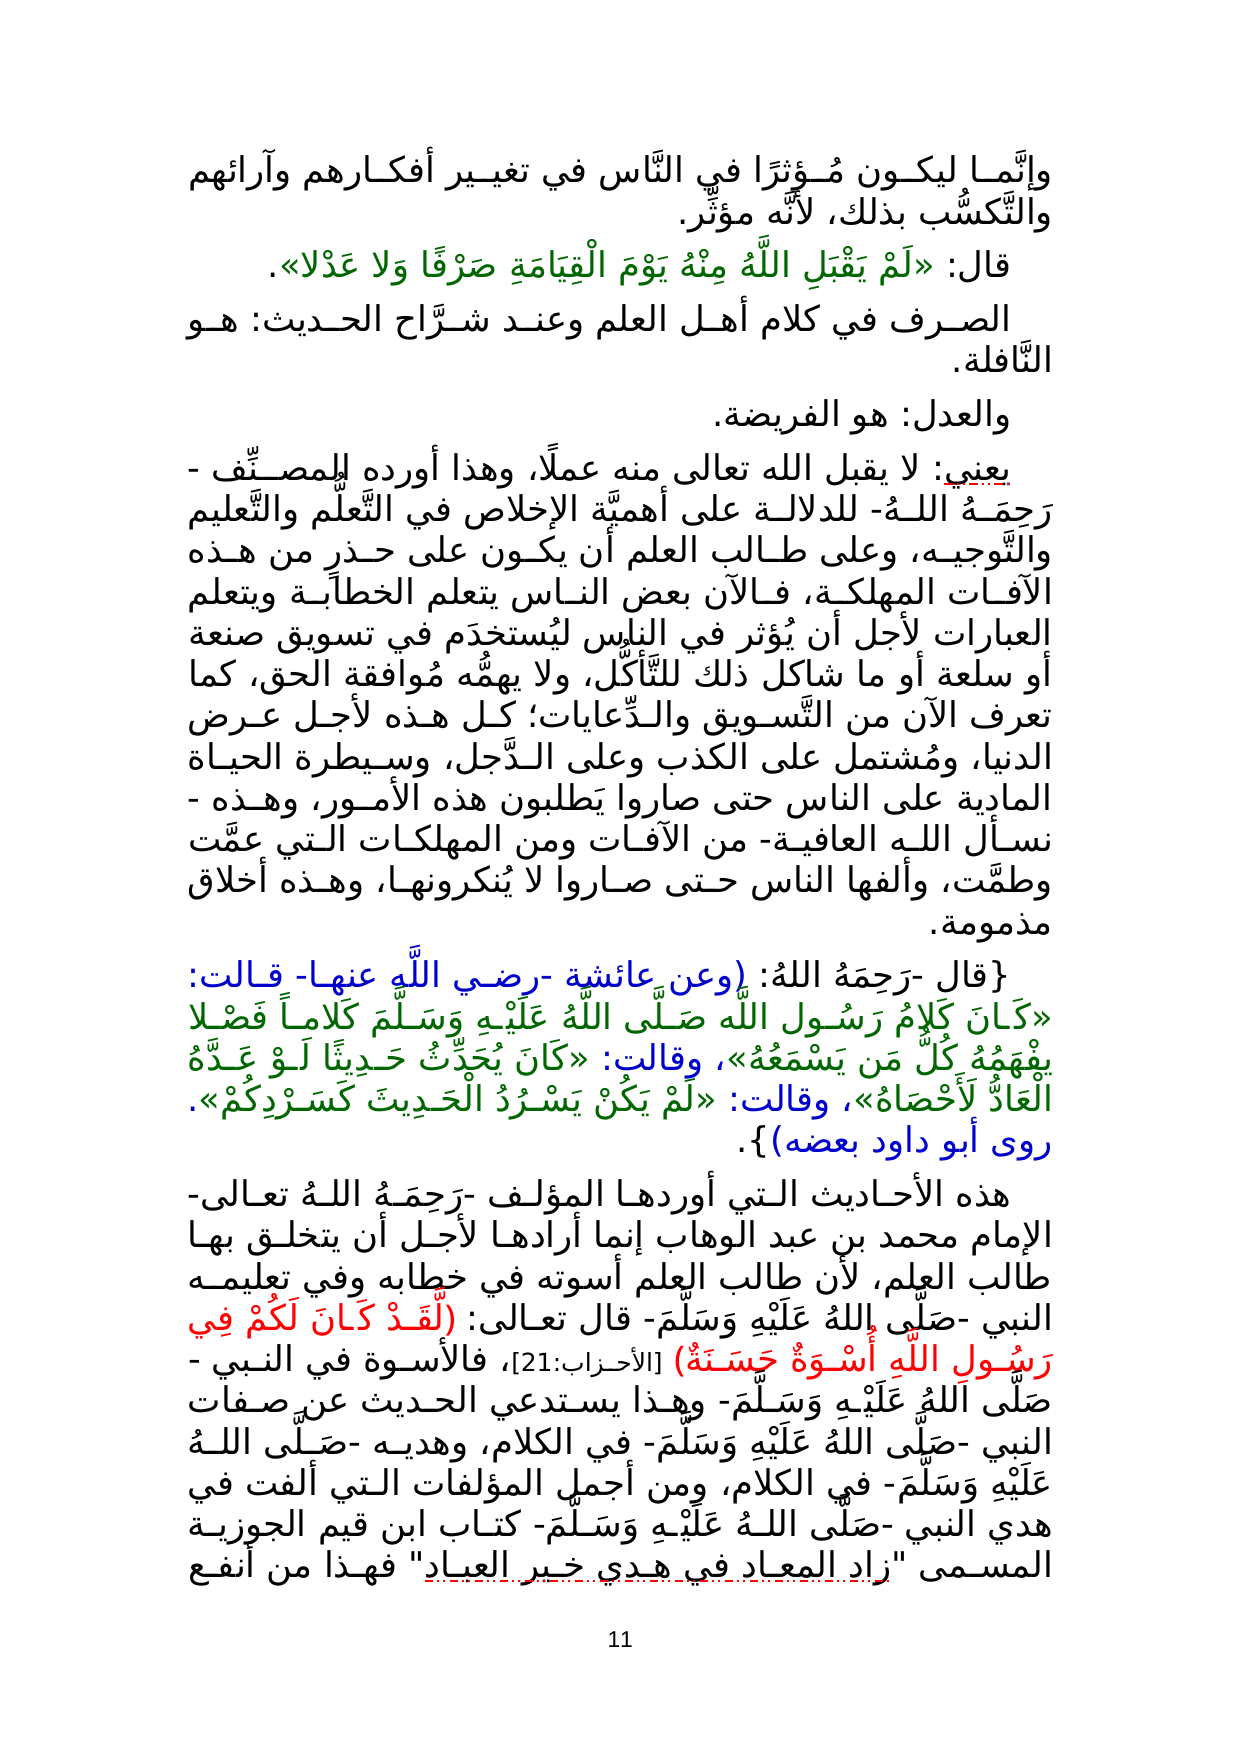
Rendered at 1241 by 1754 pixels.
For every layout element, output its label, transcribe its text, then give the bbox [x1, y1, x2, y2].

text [187, 150, 1053, 232]
text قال: «لَمْ يَقْبَلِ اللَّهُ مِنْهُ يَوْمَ الْقِيَامَةِ صَرْفًا وَلا عَدْلا». [187, 245, 1053, 286]
text الصرف في كلام أهل العلم وعند شرَّاح الحديث: هو النَّافلة. [187, 299, 1053, 381]
text {قال -رَحِمَهُ اللهُ: (وعن عائشة -رضي اللَّه عنها- قالت: «كَانَ كَلامُ رَسُول اللَّه صَلَّى اللَّهُ عَلَيْهِ وَسَلَّمَ كَلاماً فَصْلا يفْهَمُهُ كُلُّ مَن يَسْمَعُهُ»، وقالت: «كَانَ يُحَدِّثُ حَدِيثًا لَوْ عَدَّهُ الْعَادُّ لَأَحْصَاهُ»، وقالت: «لَمْ يَكُنْ يَسْرُدُ الْحَدِيثَ كَسَرْدِكُمْ». روى أبو داود بعضه)}. [187, 955, 1053, 1161]
text يعني: لا يقبل الله تعالى منه عملًا، وهذا أورده المصنِّف -رَحِمَهُ اللهُ- للدلالة على أهميَّة الإخلاص في التَّعلُّم والتَّعليم والتَّوجيه، وعلى طالب العلم أن يكون على حذرٍ من هذه الآفات المهلكة، فالآن بعض الناس يتعلم الخطابة ويتعلم العبارات لأجل أن يُؤثر في الناس ليُستخدَم في تسويق صنعة أو سلعة أو ما شاكل ذلك للتَّأكُّل، ولا يهمُّه مُوافقة الحق، كما تعرف الآن من التَّسويق والدِّعايات؛ كل هذه لأجل عرض الدنيا، ومُشتمل على الكذب وعلى الدَّجل، وسيطرة الحياة المادية على الناس حتى صاروا يَطلبون هذه الأمور، وهذه -نسأل الله العافية- من الآفات ومن المهلكات التي عمَّت وطمَّت، وألفها الناس حتى صاروا لا يُنكرونها، وهذه أخلاق مذمومة. [187, 447, 1053, 942]
text والعدل: هو الفريضة. [187, 394, 1053, 435]
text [187, 1174, 1053, 1586]
